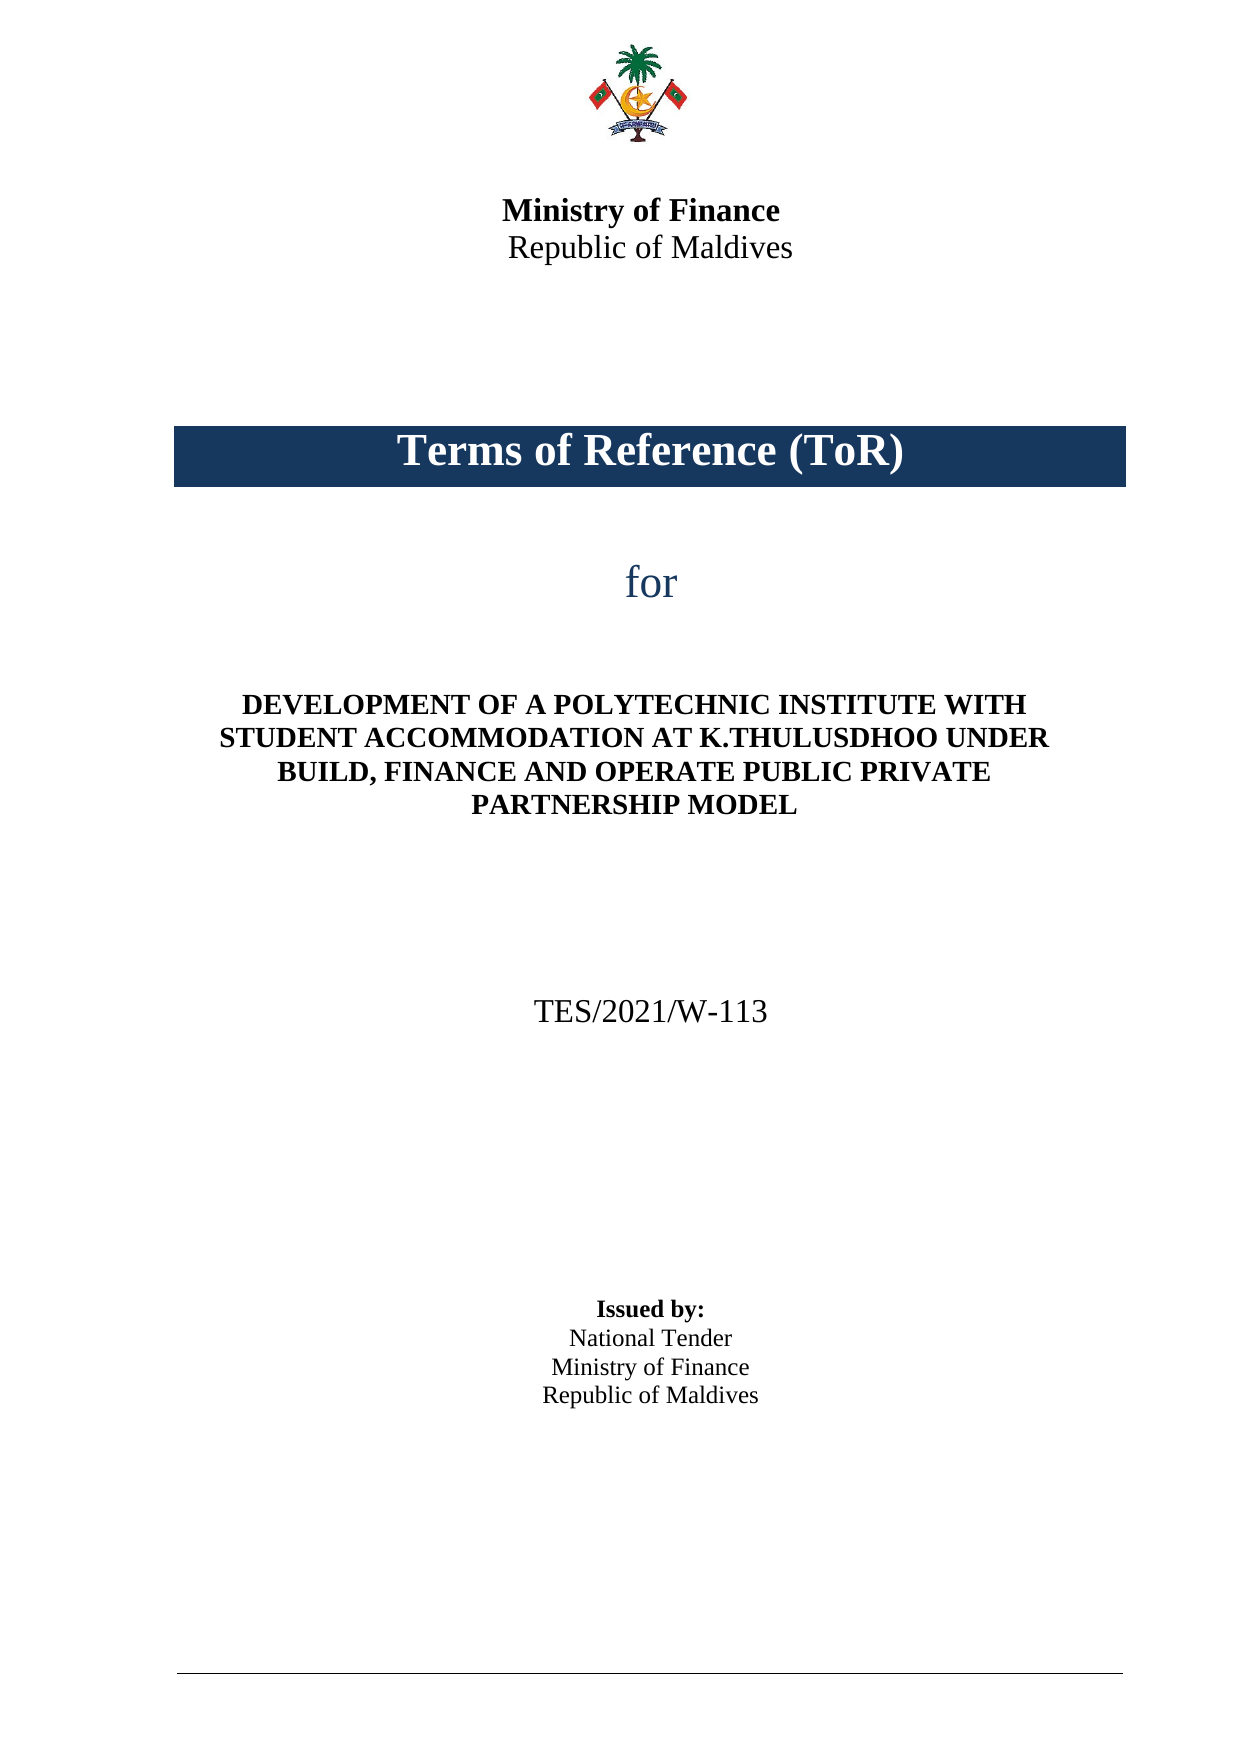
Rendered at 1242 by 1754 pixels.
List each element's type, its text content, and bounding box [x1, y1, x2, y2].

text National Tender Ministry of Finance Republic of Maldives [539, 1323, 761, 1409]
text DEVELOPMENT OF A POLYTECHNIC INSTITUTE WITH STUDENT ACCOMMODATION AT K.THULUSDHOO UNDER BUILD, FINANCE AND OPERATE PUBLIC PRIVATE PARTNERSHIP MODEL [175, 687, 1094, 821]
text Ministry of Finance [383, 190, 899, 228]
text for [618, 555, 684, 608]
picture [585, 40, 691, 146]
text Terms of Reference (ToR) [388, 425, 913, 475]
text TES/2021/W-113 [527, 991, 774, 1030]
text Republic of Maldives [501, 228, 800, 266]
text Issued by: [539, 1294, 761, 1323]
